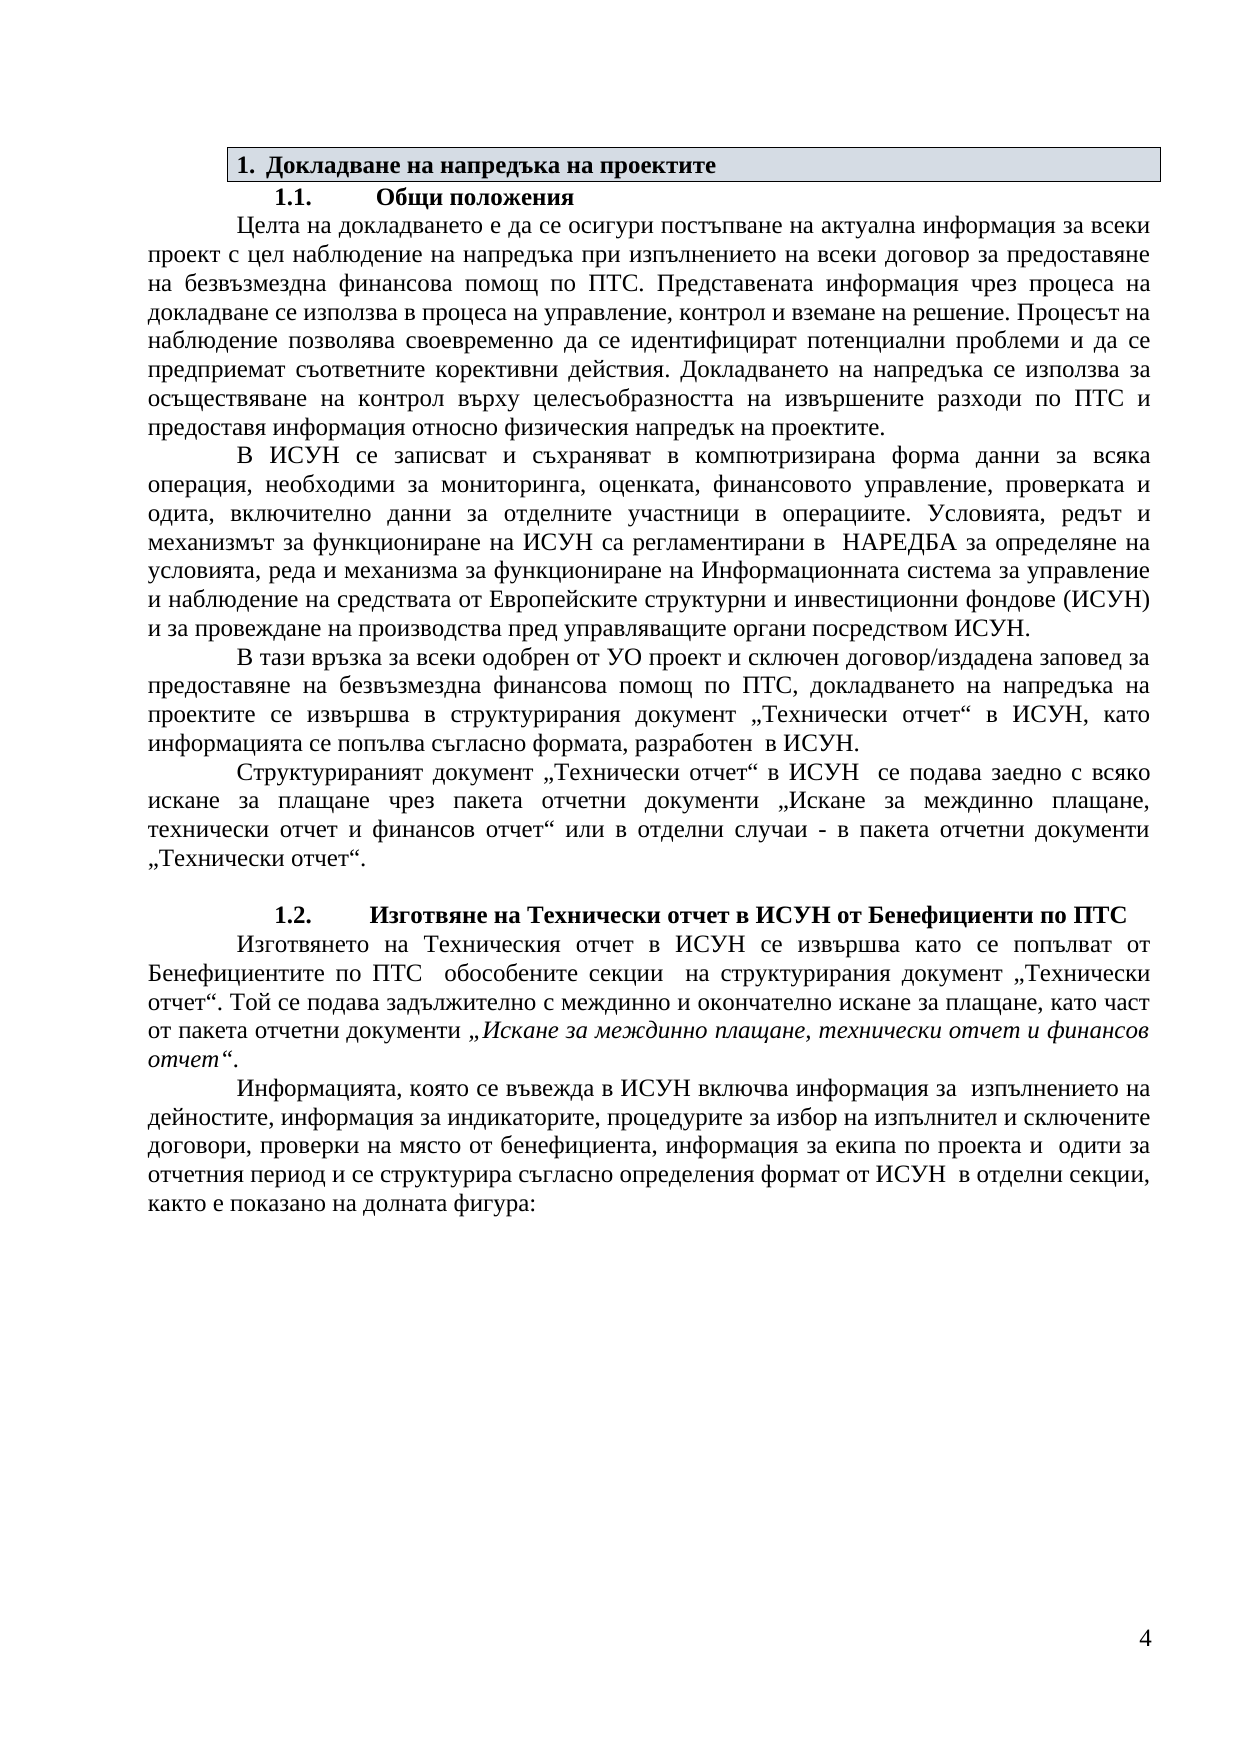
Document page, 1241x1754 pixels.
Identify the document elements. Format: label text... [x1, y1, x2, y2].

text Изготвянето на Техническия отчет в ИСУН се извършва като се попълват от Бенефициентите по ПТС обособените секции на структурирания документ „Технически отчет“. Той се подава задължително с междинно и окончателно искане за плащане, като част от пакета отчетни документи „Искане за междинно плащане, технически отчет и финансов отчет“. [148, 929, 1152, 1073]
text Структурираният документ „Технически отчет“ в ИСУН се подава заедно с всяко искане за плащане чрез пакета отчетни документи „Искане за междинно плащане, технически отчет и финансов отчет“ или в отделни случаи - в пакета отчетни документи „Технически отчет“. [148, 757, 1152, 872]
list Докладване на напредъка на проектите [228, 148, 1160, 181]
text Информацията, която се въвежда в ИСУН включва информация за изпълнението на дейностите, информация за индикаторите, процедурите за избор на изпълнител и сключените договори, проверки на място от бенефициента, информация за екипа по проекта и одити за отчетния период и се структурира съгласно определения формат от ИСУН в отделни секции, както е показано на долната фигура: [148, 1073, 1152, 1217]
text В ИСУН се записват и съхраняват в компютризирана форма данни за всяка операция, необходими за мониторинга, оценката, финансовото управление, проверката и одита, включително данни за отделните участници в операциите. Условията, редът и механизмът за функциониране на ИСУН са регламентирани в НАРЕДБА за определяне на условията, реда и механизма за функциониране на Информационната система за управление и наблюдение на средствата от Европейските структурни и инвестиционни фондове (ИСУН) и за провеждане на производства пред управляващите органи посредством ИСУН. [148, 441, 1152, 642]
text В тази връзка за всеки одобрен от УО проект и сключен договор/издадена заповед за предоставяне на безвъзмездна финансова помощ по ПТС, докладването на напредъка на проектите се извършва в структурирания документ „Технически отчет“ в ИСУН, като информацията се попълва съгласно формата, разработен в ИСУН. [148, 642, 1152, 757]
text Целта на докладването е да се осигури постъпване на актуална информация за всеки проект с цел наблюдение на напредъка при изпълнението на всеки договор за предоставяне на безвъзмездна финансова помощ по ПTС. Представената информация чрез процеса на докладване се използва в процеса на управление, контрол и вземане на решение. Процесът на наблюдение позволява своевременно да се идентифицират потенциални проблеми и да се предприемат съответните корективни действия. Докладването на напредъка се използва за осъществяване на контрол върху целесъобразността на извършените разходи по ПТС и предоставя информация относно физическия напредък на проектите. [148, 211, 1152, 441]
list Изготвяне на Технически отчет в ИСУН от Бенефициенти по ПТС [274, 901, 1152, 929]
list Общи положения [274, 182, 1152, 211]
